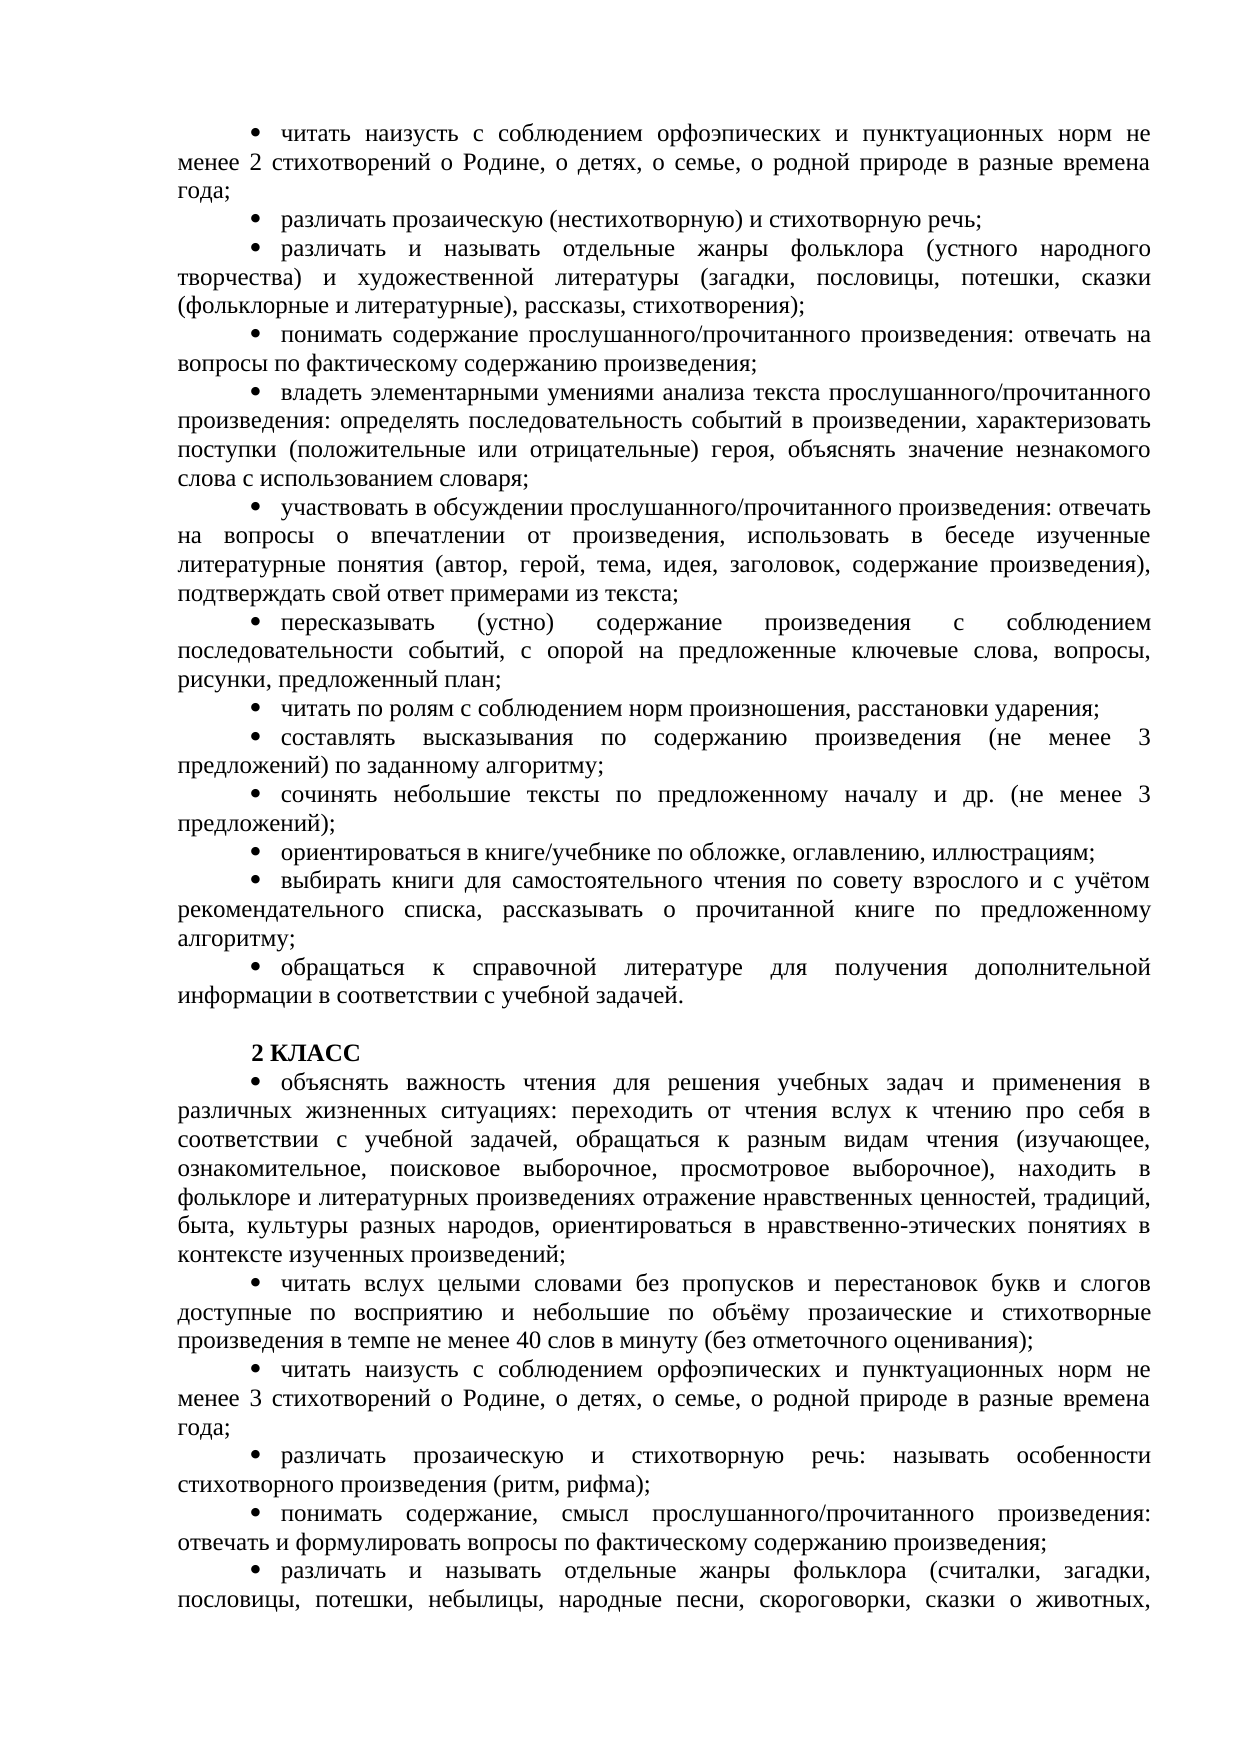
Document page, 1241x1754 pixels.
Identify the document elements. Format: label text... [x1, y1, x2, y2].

list обращаться к справочной литературе для получения дополнительной информации в соответствии с учебной задачей. [177, 952, 1152, 1009]
list составлять высказывания по содержанию произведения (не менее 3 предложений) по заданному алгоритму; [177, 722, 1152, 779]
list выбирать книги для самостоятельного чтения по совету взрослого и с учётом рекомендательного списка, рассказывать о прочитанной книге по предложенному алгоритму; [177, 866, 1152, 952]
list участвовать в обсуждении прослушанного/прочитанного произведения: отвечать на вопросы о впечатлении от произведения, использовать в беседе изученные литературные понятия (автор, герой, тема, идея, заголовок, содержание произведения), подтверждать свой ответ примерами из текста; [177, 492, 1152, 607]
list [177, 1556, 1152, 1613]
list читать вслух целыми словами без пропусков и перестановок букв и слогов доступные по восприятию и небольшие по объёму прозаические и стихотворные произведения в темпе не менее 40 слов в минуту (без отметочного оценивания); [177, 1268, 1152, 1354]
list пересказывать (устно) содержание произведения с соблюдением последовательности событий, с опорой на предложенные ключевые слова, вопросы, рисунки, предложенный план; [177, 607, 1152, 693]
list ориентироваться в книге/учебнике по обложке, оглавлению, иллюстрациям; [177, 837, 1152, 866]
list читать по ролям с соблюдением норм произношения, расстановки ударения; [177, 693, 1152, 722]
list владеть элементарными умениями анализа текста прослушанного/прочитанного произведения: определять последовательность событий в произведении, характеризовать поступки (положительные или отрицательные) героя, объяснять значение незнакомого слова с использованием словаря; [177, 377, 1152, 492]
list читать наизусть с соблюдением орфоэпических и пунктуационных норм не менее 3 стихотворений о Родине, о детях, о семье, о родной природе в разные времена года; [177, 1354, 1152, 1441]
list различать прозаическую (нестихотворную) и стихотворную речь; [177, 204, 1152, 233]
list объяснять важность чтения для решения учебных задач и применения в различных жизненных ситуациях: переходить от чтения вслух к чтению про себя в соответствии с учебной задачей, обращаться к разным видам чтения (изучающее, ознакомительное, поисковое выборочное, просмотровое выборочное), находить в фольклоре и литературных произведениях отражение нравственных ценностей, традиций, быта, культуры разных народов, ориентироваться в нравственно-этических понятиях в контексте изученных произведений; [177, 1067, 1152, 1268]
list различать прозаическую и стихотворную речь: называть особенности стихотворного произведения (ритм, рифма); [177, 1441, 1152, 1498]
list различать и называть отдельные жанры фольклора (устного народного творчества) и художественной литературы (загадки, пословицы, потешки, сказки (фольклорные и литературные), рассказы, стихотворения); [177, 233, 1152, 319]
list читать наизусть с соблюдением орфоэпических и пунктуационных норм не менее 2 стихотворений о Родине, о детях, о семье, о родной природе в разные времена года; [177, 118, 1152, 204]
text 2 КЛАСС [177, 1038, 1152, 1067]
list понимать содержание, смысл прослушанного/прочитанного произведения: отвечать и формулировать вопросы по фактическому содержанию произведения; [177, 1498, 1152, 1556]
list понимать содержание прослушанного/прочитанного произведения: отвечать на вопросы по фактическому содержанию произведения; [177, 319, 1152, 377]
list сочинять небольшие тексты по предложенному началу и др. (не менее 3 предложений); [177, 779, 1152, 837]
